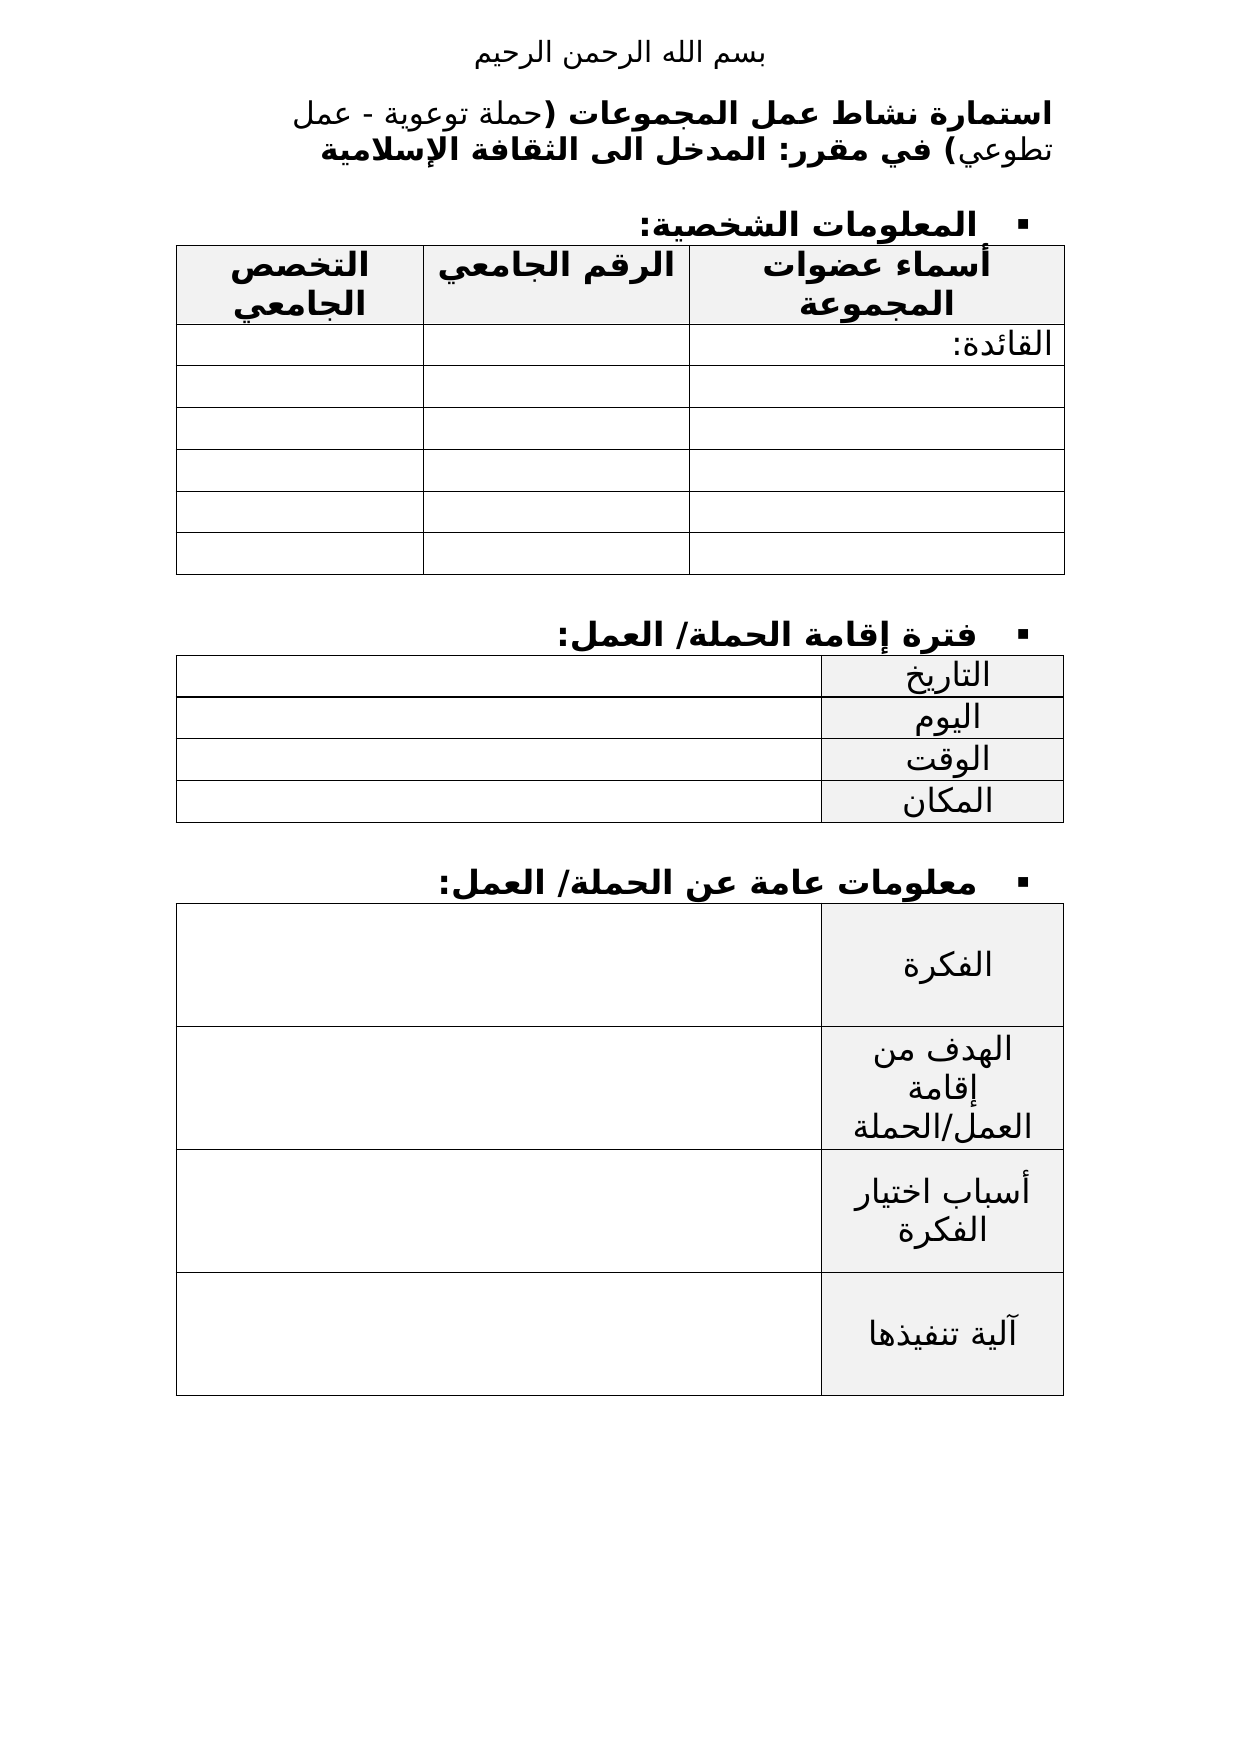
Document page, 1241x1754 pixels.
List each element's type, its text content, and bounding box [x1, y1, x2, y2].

table_cell [177, 533, 423, 574]
table_cell [177, 408, 423, 449]
table_cell [424, 533, 689, 574]
table_cell اليوم [822, 698, 1063, 738]
table_cell [690, 450, 1064, 491]
table_cell [424, 325, 689, 365]
table_header الفكرة [822, 904, 1063, 1026]
table_cell المكان [822, 781, 1063, 822]
table_header الرقم الجامعي [424, 246, 689, 323]
table_cell القائدة: [690, 325, 1064, 365]
list فترة إقامة الحملة/ العمل: [187, 616, 1016, 655]
table_header التخصص الجامعي [177, 246, 423, 323]
text استمارة نشاط عمل المجموعات (حملة توعوية - عمل تطوعي) في مقرر: المدخل الى الثقافة الإسلامية [187, 95, 1053, 168]
table_cell [690, 408, 1064, 449]
table_cell [177, 1027, 821, 1149]
table_header [177, 656, 821, 696]
text بسم الله الرحمن الرحيم [187, 36, 1053, 69]
table_cell [177, 698, 821, 738]
table_cell [177, 366, 423, 407]
table_cell [424, 366, 689, 407]
table_cell أسباب اختيار الفكرة [822, 1150, 1063, 1272]
table_cell [424, 450, 689, 491]
table_cell الوقت [822, 739, 1063, 780]
table_cell [177, 781, 821, 822]
table_cell [690, 492, 1064, 532]
table_cell [177, 492, 423, 532]
table_cell [177, 1150, 821, 1272]
table_cell [424, 492, 689, 532]
list معلومات عامة عن الحملة/ العمل: [187, 863, 1016, 902]
table_cell [690, 533, 1064, 574]
table_cell [424, 408, 689, 449]
table_cell [177, 1273, 821, 1395]
table_header التاريخ [822, 656, 1063, 696]
table_cell الهدف من إقامة العمل/الحملة [822, 1027, 1063, 1149]
table_cell آلية تنفيذها [822, 1273, 1063, 1395]
table_cell [690, 366, 1064, 407]
table_cell [177, 450, 423, 491]
table_cell [177, 325, 423, 365]
table_cell [177, 739, 821, 780]
table_header [177, 904, 821, 1026]
list المعلومات الشخصية: [187, 206, 1016, 245]
table_header أسماء عضوات المجموعة [690, 246, 1064, 323]
